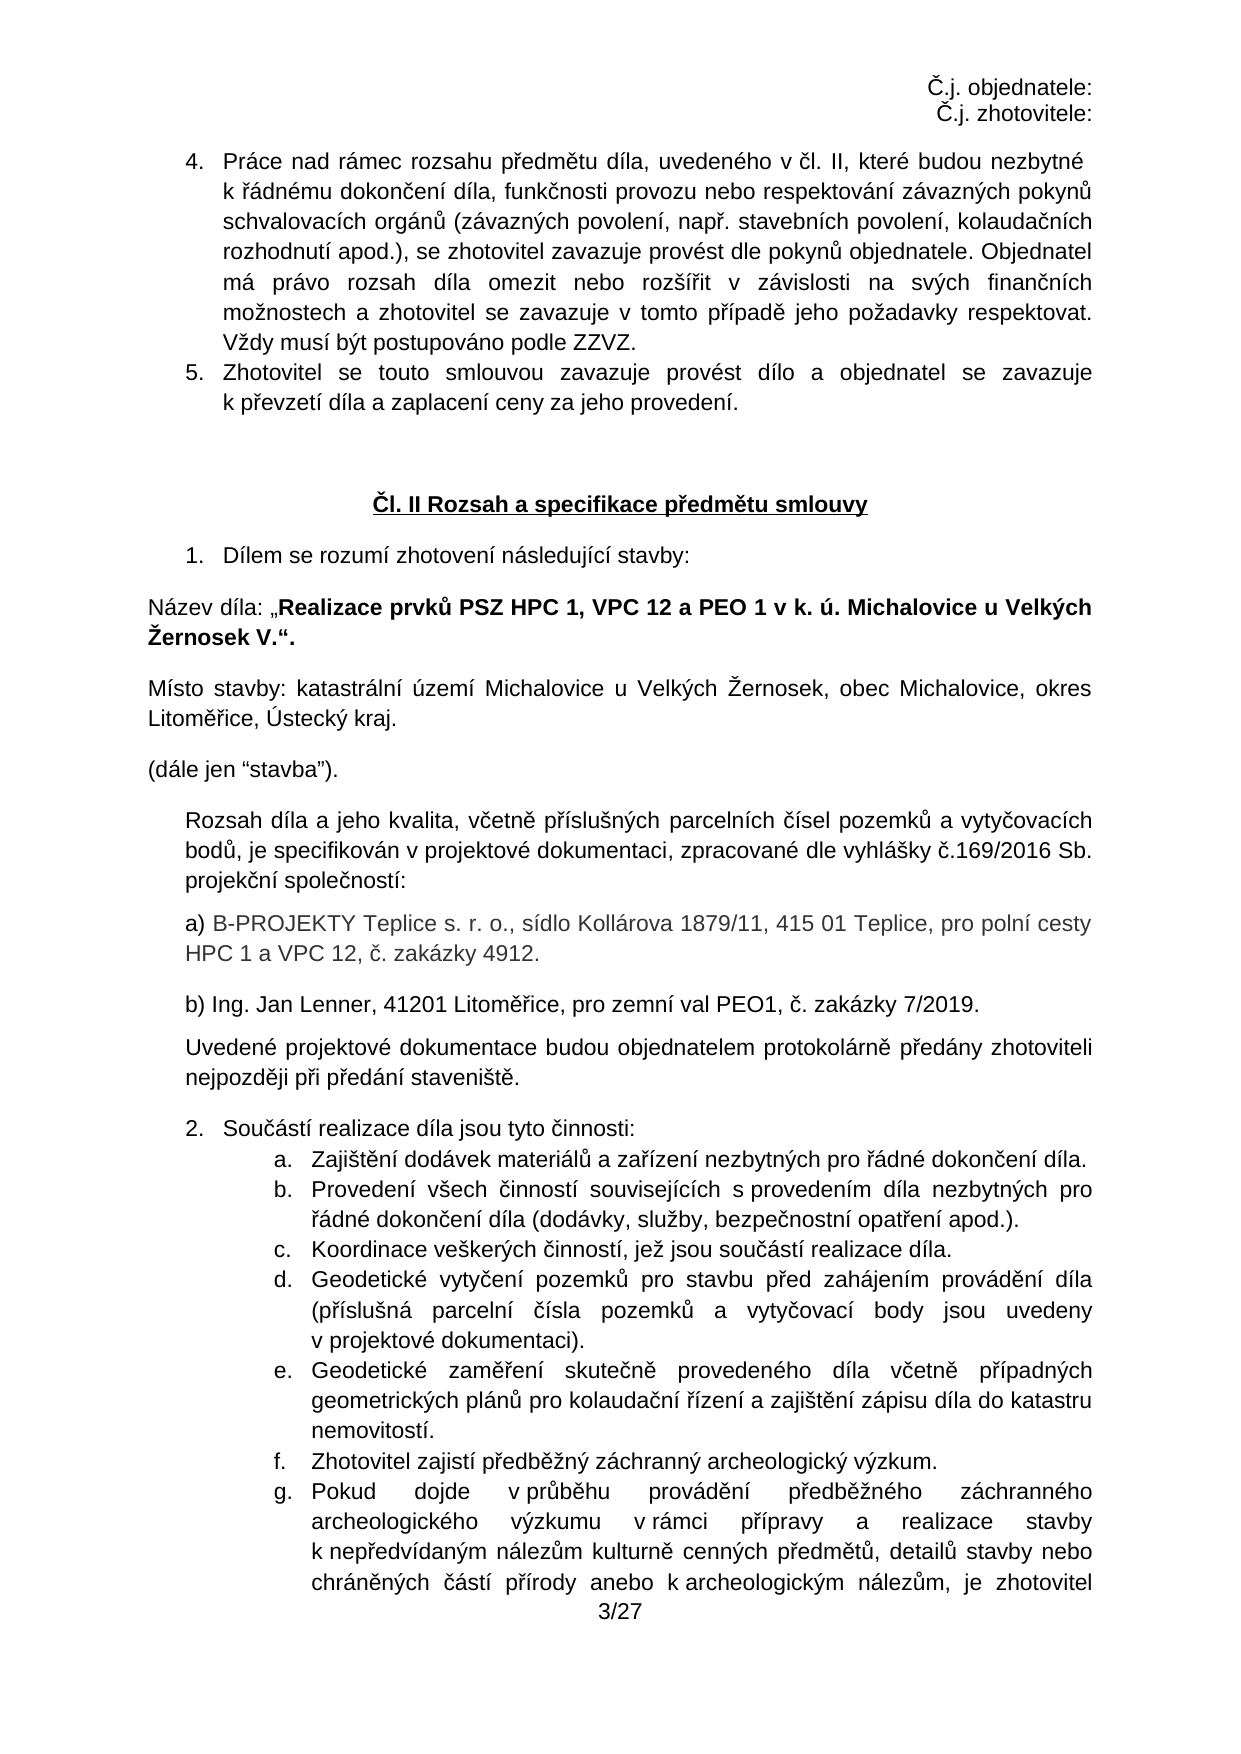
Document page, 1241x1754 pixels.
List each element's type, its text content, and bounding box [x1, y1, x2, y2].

text Čl. II Rozsah a specifikace předmětu smlouvy [148, 491, 1093, 518]
text Uvedené projektové dokumentace budou objednatelem protokolárně předány zhotoviteli nejpozději při předání staveniště. [185, 1034, 1093, 1091]
list Provedení všech činností souvisejících s provedením díla nezbytných pro řádné dokončení díla (dodávky, služby, bezpečnostní opatření apod.). [274, 1176, 1093, 1232]
list Práce nad rámec rozsahu předmětu díla, uvedeného v čl. II, které budou nezbytné k řádnému dokončení díla, funkčnosti provozu nebo respektování závazných pokynů schvalovacích orgánů (závazných povolení, např. stavebních povolení, kolaudačních rozhodnutí apod.), se zhotovitel zavazuje provést dle pokynů objednatele. Objednatel má právo rozsah díla omezit nebo rozšířit v závislosti na svých finančních možnostech a zhotovitel se zavazuje v tomto případě jeho požadavky respektovat. Vždy musí být postupováno podle ZZVZ. [185, 148, 1093, 355]
text a) B-PROJEKTY Teplice s. r. o., sídlo Kollárova 1879/11, 415 01 Teplice, pro polní cesty HPC 1 a VPC 12, č. zakázky 4912. [185, 910, 1093, 967]
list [274, 1478, 1093, 1595]
list Dílem se rozumí zhotovení následující stavby: [185, 542, 1093, 569]
list Součástí realizace díla jsou tyto činnosti: [185, 1115, 1093, 1142]
list Zhotovitel zajistí předběžný záchranný archeologický výzkum. [274, 1448, 1093, 1474]
text Místo stavby: katastrální území Michalovice u Velkých Žernosek, obec Michalovice, okres Litoměřice, Ústecký kraj. [148, 675, 1093, 731]
list Zhotovitel se touto smlouvou zavazuje provést dílo a objednatel se zavazuje k převzetí díla a zaplacení ceny za jeho provedení. [185, 359, 1093, 416]
text Rozsah díla a jeho kvalita, včetně příslušných parcelních čísel pozemků a vytyčovacích bodů, je specifikován v projektové dokumentaci, zpracované dle vyhlášky č.169/2016 Sb. projekční společností: [185, 807, 1093, 894]
text b) Ing. Jan Lenner, 41201 Litoměřice, pro zemní val PEO1, č. zakázky 7/2019. [185, 991, 1093, 1018]
list Geodetické vytyčení pozemků pro stavbu před zahájením provádění díla (příslušná parcelní čísla pozemků a vytyčovací body jsou uvedeny v projektové dokumentaci). [274, 1266, 1093, 1353]
text Název díla: „Realizace prvků PSZ HPC 1, VPC 12 a PEO 1 v k. ú. Michalovice u Velkých Žernosek V.“. [148, 593, 1093, 650]
list Koordinace veškerých činností, jež jsou součástí realizace díla. [274, 1236, 1093, 1262]
list Zajištění dodávek materiálů a zařízení nezbytných pro řádné dokončení díla. [274, 1146, 1093, 1172]
text (dále jen “stavba”). [148, 756, 1093, 782]
list Geodetické zaměření skutečně provedeného díla včetně případných geometrických plánů pro kolaudační řízení a zajištění zápisu díla do katastru nemovitostí. [274, 1357, 1093, 1444]
